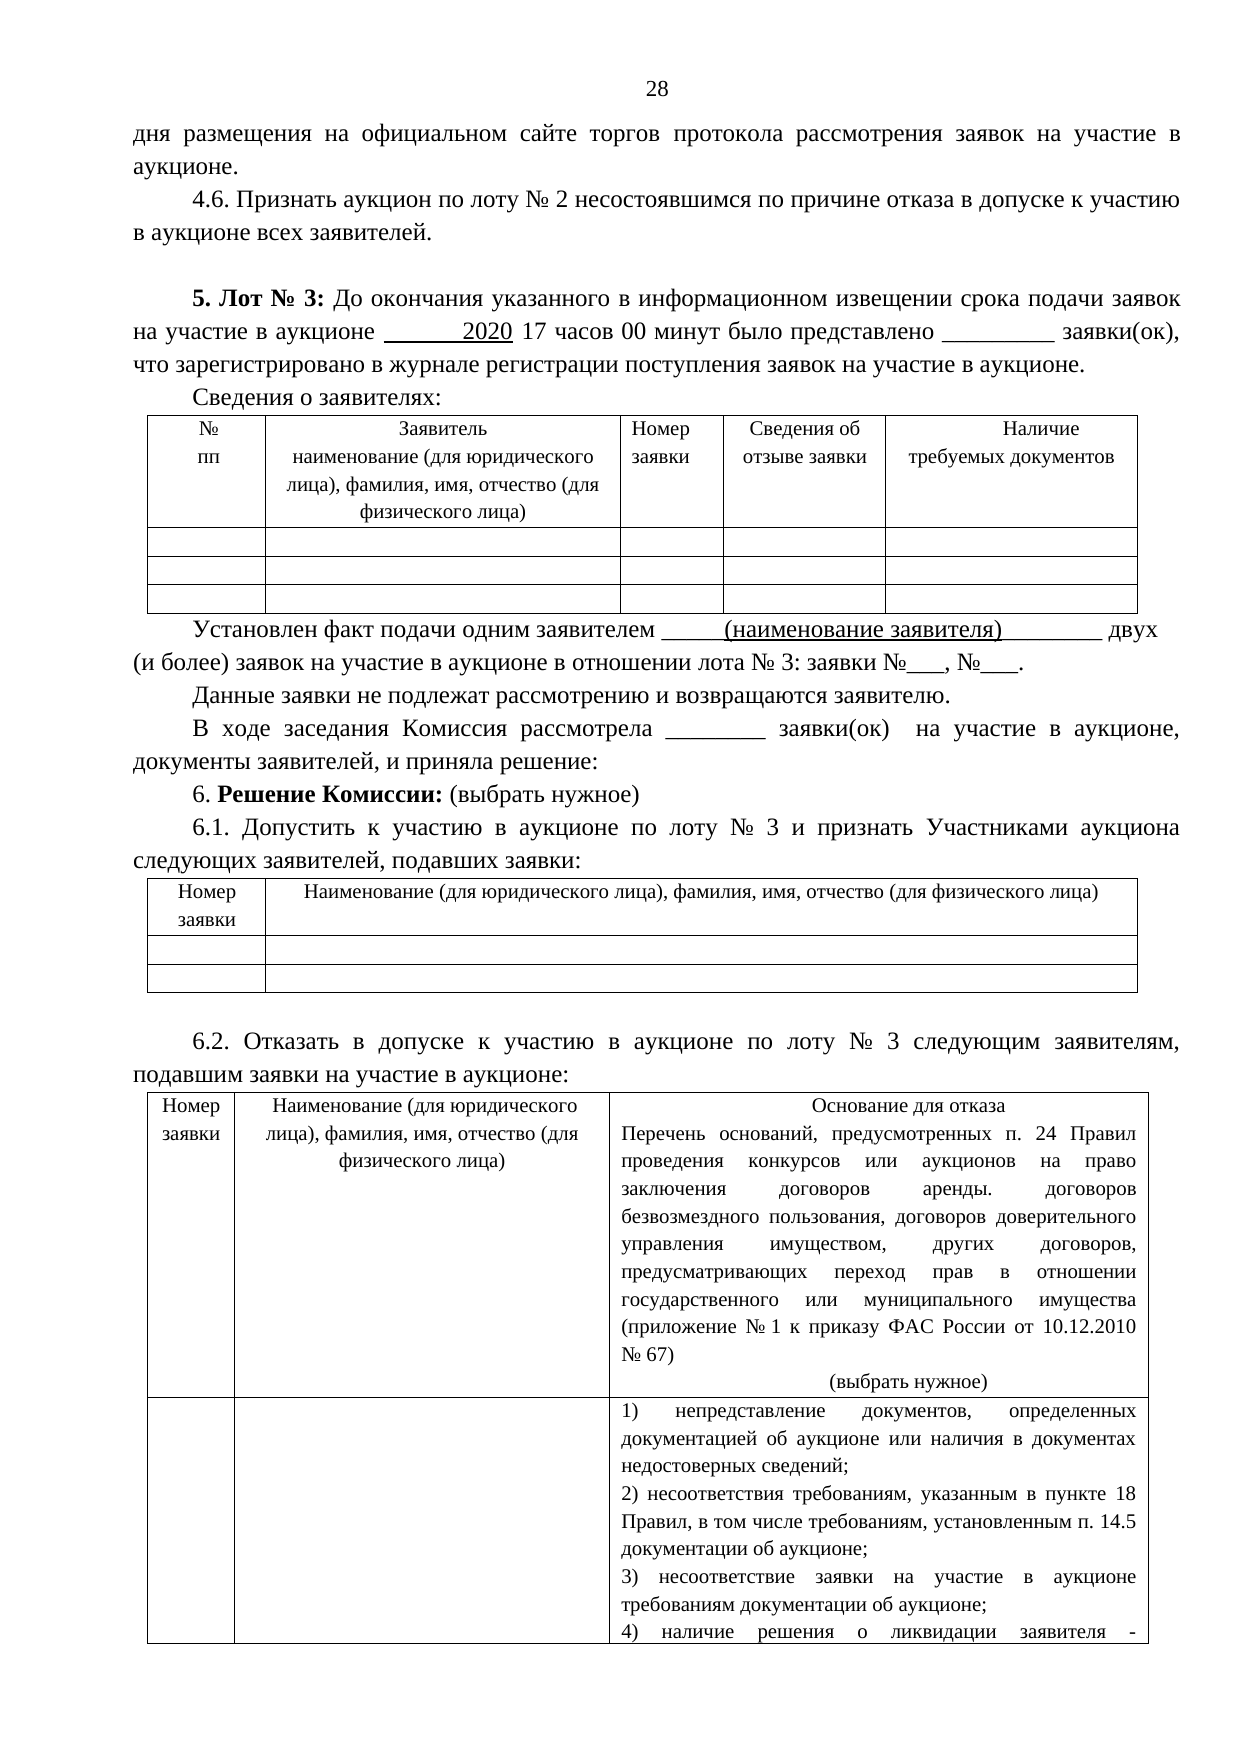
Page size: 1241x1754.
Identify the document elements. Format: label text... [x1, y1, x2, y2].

table_header Номер заявки [148, 879, 265, 935]
table_cell [148, 585, 265, 613]
text В ходе заседания Комиссия рассмотрела ________ заявки(ок) на участие в аукционе, документы заявителей, и приняла решение: [133, 713, 1181, 775]
text 6.1. Допустить к участию в аукционе по лоту № 3 и признать Участниками аукциона следующих заявителей, подавших заявки: [133, 812, 1181, 874]
table_cell [266, 585, 620, 613]
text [133, 118, 1181, 180]
table_cell [266, 965, 1137, 992]
table_header Сведения об отзыве заявки [724, 416, 885, 527]
table_cell [724, 557, 885, 584]
table_cell [886, 528, 1137, 556]
text Установлен факт подачи одним заявителем _____(наименование заявителя)________ двух (и более) заявок на участие в аукционе в отношении лота № 3: заявки №___, №___. [133, 614, 1181, 676]
table_cell [148, 528, 265, 556]
table_cell [148, 936, 265, 963]
table_cell [724, 585, 885, 613]
table_cell [266, 528, 620, 556]
text Данные заявки не подлежат рассмотрению и возвращаются заявителю. [133, 680, 1181, 709]
table_header № пп [148, 416, 265, 527]
table_cell [886, 557, 1137, 584]
table_header Заявитель наименование (для юридического лица), фамилия, имя, отчество (для физического лица) [266, 416, 620, 527]
text 5. Лот № 3: До окончания указанного в информационном извещении срока подачи заявок на участие в аукционе 2020 17 часов 00 минут было представлено _________ заявки(ок), что зарегистрировано в журнале регистрации поступления заявок на участие в аукционе. [133, 283, 1181, 378]
text 6.2. Отказать в допуске к участию в аукционе по лоту № 3 следующим заявителям, подавшим заявки на участие в аукционе: [133, 1026, 1181, 1088]
table_cell [621, 585, 723, 613]
table_cell [724, 528, 885, 556]
table_cell [886, 585, 1137, 613]
table_cell [148, 965, 265, 992]
text Сведения о заявителях: [133, 382, 1181, 411]
text 6. Решение Комиссии: (выбрать нужное) [133, 779, 1181, 808]
table_header Основание для отказа Перечень оснований, предусмотренных п. 24 Правил проведения конкурсов или аукционов на право заключения договоров аренды. договоров безвозмездного пользования, договоров доверительного управления имуществом, других договоров, предусматривающих переход прав в отношении государственного или муниципального имущества (приложение № 1 к приказу ФАС России от 10.12.2010 № 67) (выбрать нужное) [610, 1093, 1148, 1397]
table_cell [266, 557, 620, 584]
table_cell [148, 1398, 234, 1643]
table_header Наличие требуемых документов [886, 416, 1137, 527]
table_cell [266, 936, 1137, 963]
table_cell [610, 1398, 1148, 1643]
text 4.6. Признать аукцион по лоту № 2 несостоявшимся по причине отказа в допуске к участию в аукционе всех заявителей. [133, 184, 1181, 246]
table_header Номер заявки [148, 1093, 234, 1397]
table_cell [235, 1398, 609, 1643]
table_header Номер заявки [621, 416, 723, 527]
table_header Наименование (для юридического лица), фамилия, имя, отчество (для физического лица) [235, 1093, 609, 1397]
table_cell [621, 528, 723, 556]
table_header Наименование (для юридического лица), фамилия, имя, отчество (для физического лица) [266, 879, 1137, 935]
table_cell [148, 557, 265, 584]
table_cell [621, 557, 723, 584]
